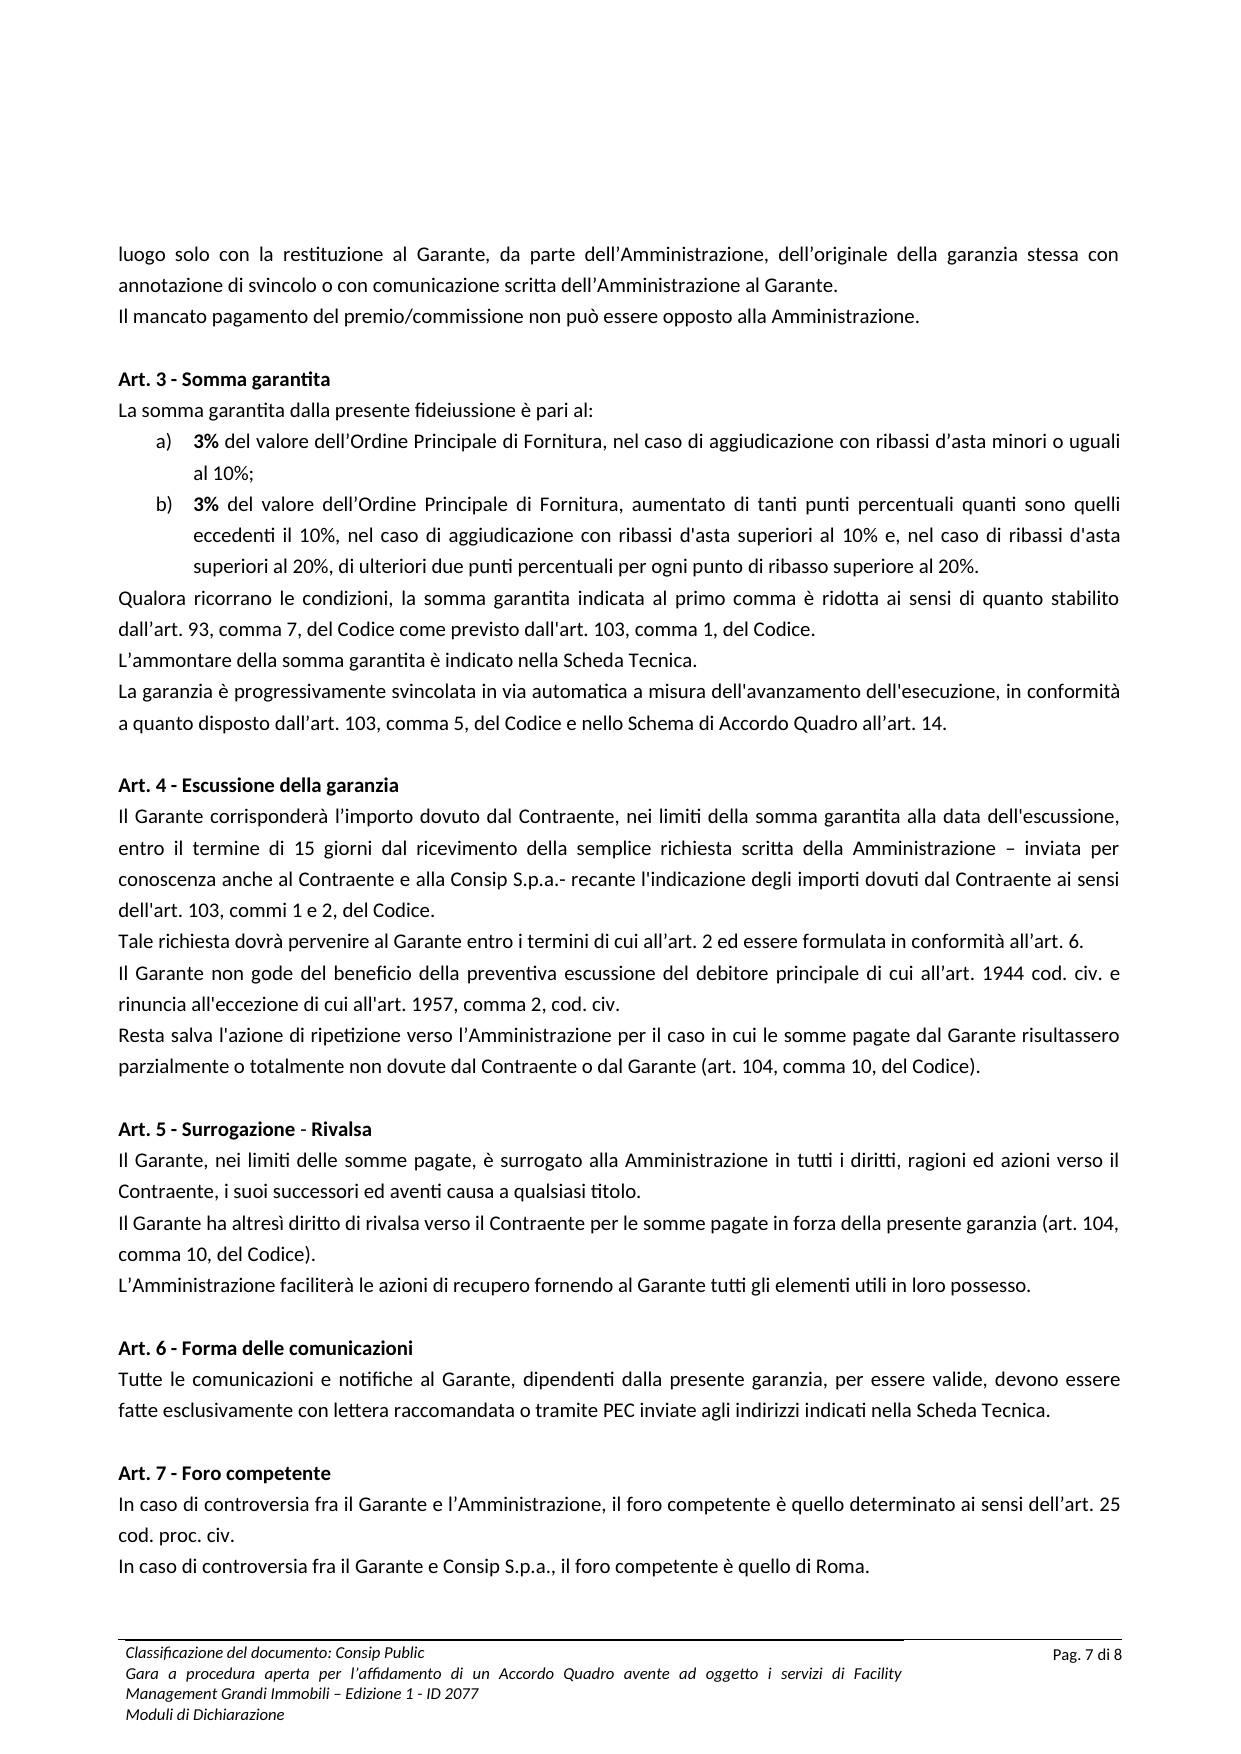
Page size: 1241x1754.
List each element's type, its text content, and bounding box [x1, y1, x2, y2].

text Tutte le comunicazioni e notifiche al Garante, dipendenti dalla presente garanzia, per essere valide, devono essere fatte esclusivamente con lettera raccomandata o tramite PEC inviate agli indirizzi indicati nella Scheda Tecnica. [118, 1361, 1122, 1424]
list 3% del valore dell’Ordine Principale di Fornitura, aumentato di tanti punti percentuali quanti sono quelli eccedenti il 10%, nel caso di aggiudicazione con ribassi d'asta superiori al 10% e, nel caso di ribassi d'asta superiori al 20%, di ulteriori due punti percentuali per ogni punto di ribasso superiore al 20%. [156, 486, 1122, 580]
text La garanzia è progressivamente svincolata in via automatica a misura dell'avanzamento dell'esecuzione, in conformità a quanto disposto dall’art. 103, comma 5, del Codice e nello Schema di Accordo Quadro all’art. 14. [118, 674, 1122, 736]
list 3% del valore dell’Ordine Principale di Fornitura, nel caso di aggiudicazione con ribassi d’asta minori o uguali al 10%; [156, 424, 1122, 486]
text La somma garantita dalla presente fideiussione è pari al: [118, 392, 1122, 424]
text Resta salva l'azione di ripetizione verso l’Amministrazione per il caso in cui le somme pagate dal Garante risultassero parzialmente o totalmente non dovute dal Contraente o dal Garante (art. 104, comma 10, del Codice). [118, 1017, 1122, 1080]
text Il mancato pagamento del premio/commissione non può essere opposto alla Amministrazione. [118, 299, 1120, 330]
text Art. 3 - Somma garantita [118, 361, 1122, 392]
text Tale richiesta dovrà pervenire al Garante entro i termini di cui all’art. 2 ed essere formulata in conformità all’art. 6. [118, 924, 1122, 955]
text L’Amministrazione faciliterà le azioni di recupero fornendo al Garante tutti gli elementi utili in loro possesso. [118, 1267, 1122, 1299]
text Art. 7 - Foro competente [118, 1455, 1122, 1486]
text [118, 236, 1120, 299]
text Art. 5 - Surrogazione - Rivalsa [118, 1111, 1122, 1142]
text In caso di controversia fra il Garante e l’Amministrazione, il foro competente è quello determinato ai sensi dell’art. 25 cod. proc. civ. [118, 1486, 1122, 1549]
text Art. 4 - Escussione della garanzia [118, 767, 1122, 799]
text L’ammontare della somma garantita è indicato nella Scheda Tecnica. [118, 642, 1122, 674]
text In caso di controversia fra il Garante e Consip S.p.a., il foro competente è quello di Roma. [118, 1549, 1122, 1580]
text Il Garante, nei limiti delle somme pagate, è surrogato alla Amministrazione in tutti i diritti, ragioni ed azioni verso il Contraente, i suoi successori ed aventi causa a qualsiasi titolo. [118, 1142, 1122, 1205]
text Il Garante ha altresì diritto di rivalsa verso il Contraente per le somme pagate in forza della presente garanzia (art. 104, comma 10, del Codice). [118, 1205, 1122, 1267]
text Il Garante corrisponderà l’importo dovuto dal Contraente, nei limiti della somma garantita alla data dell'escussione, entro il termine di 15 giorni dal ricevimento della semplice richiesta scritta della Amministrazione – inviata per conoscenza anche al Contraente e alla Consip S.p.a.- recante l'indicazione degli importi dovuti dal Contraente ai sensi dell'art. 103, commi 1 e 2, del Codice. [118, 799, 1122, 924]
text Art. 6 - Forma delle comunicazioni [118, 1330, 1122, 1361]
text Qualora ricorrano le condizioni, la somma garantita indicata al primo comma è ridotta ai sensi di quanto stabilito dall’art. 93, comma 7, del Codice come previsto dall'art. 103, comma 1, del Codice. [118, 580, 1122, 642]
text Il Garante non gode del beneficio della preventiva escussione del debitore principale di cui all’art. 1944 cod. civ. e rinuncia all'eccezione di cui all'art. 1957, comma 2, cod. civ. [118, 955, 1122, 1017]
